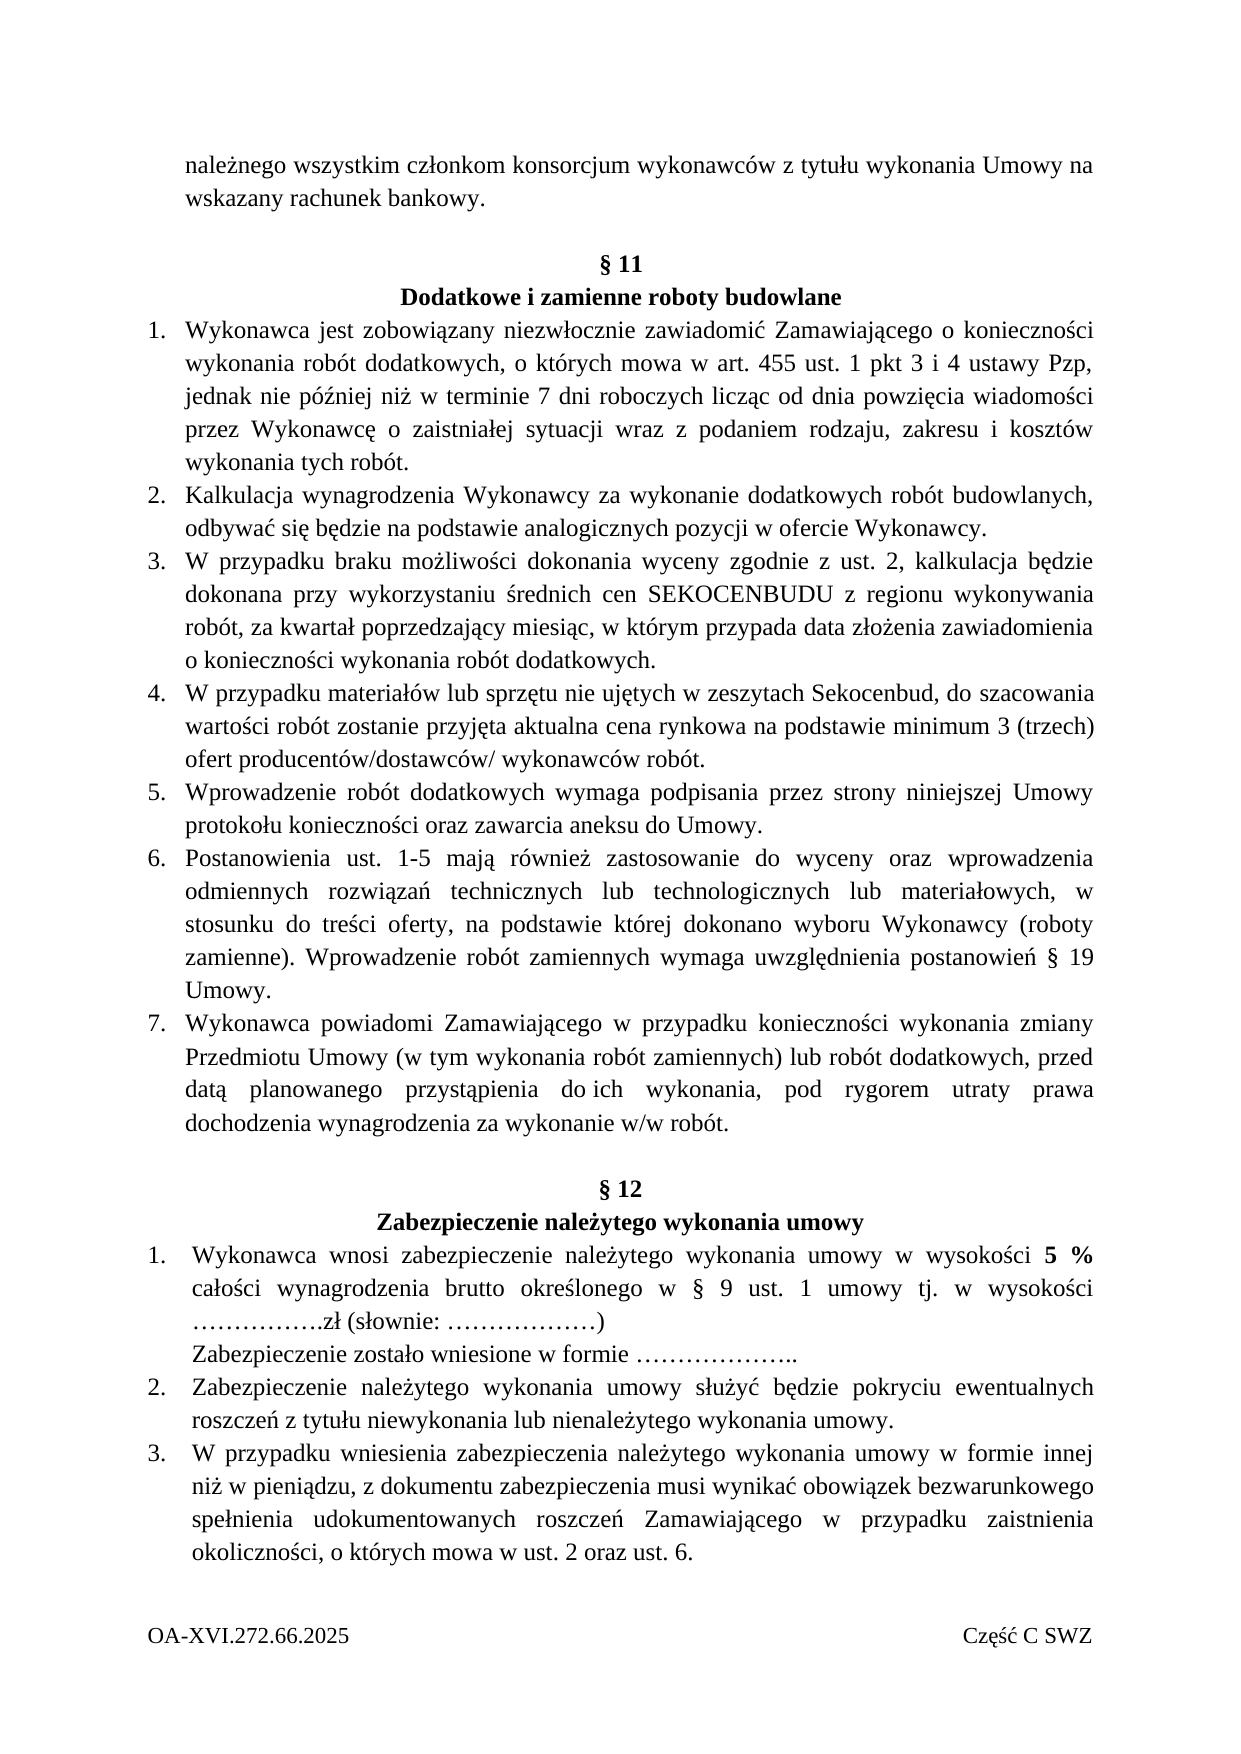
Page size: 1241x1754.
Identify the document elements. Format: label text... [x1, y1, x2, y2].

text § 12 [147, 1174, 1093, 1202]
list Wprowadzenie robót dodatkowych wymaga podpisania przez strony niniejszej Umowy protokołu konieczności oraz zawarcia aneksu do Umowy. [147, 777, 1094, 839]
list Zabezpieczenie należytego wykonania umowy służyć będzie pokryciu ewentualnych roszczeń z tytułu niewykonania lub nienależytego wykonania umowy. [147, 1372, 1094, 1433]
list W przypadku wniesienia zabezpieczenia należytego wykonania umowy w formie innej niż w pieniądzu, z dokumentu zabezpieczenia musi wynikać obowiązek bezwarunkowego spełnienia udokumentowanych roszczeń Zamawiającego w przypadku zaistnienia okoliczności, o których mowa w ust. 2 oraz ust. 6. [147, 1438, 1094, 1566]
list Kalkulacja wynagrodzenia Wykonawcy za wykonanie dodatkowych robót budowlanych, odbywać się będzie na podstawie analogicznych pozycji w ofercie Wykonawcy. [147, 480, 1094, 542]
text Zabezpieczenie zostało wniesione w formie ……………….. [192, 1339, 1094, 1367]
list Wykonawca powiadomi Zamawiającego w przypadku konieczności wykonania zmiany Przedmiotu Umowy (w tym wykonania robót zamiennych) lub robót dodatkowych, przed datą planowanego przystąpienia do ich wykonania, pod rygorem utraty prawa dochodzenia wynagrodzenia za wykonanie w/w robót. [147, 1008, 1094, 1136]
list W przypadku materiałów lub sprzętu nie ujętych w zeszytach Sekocenbud, do szacowania wartości robót zostanie przyjęta aktualna cena rynkowa na podstawie minimum 3 (trzech) ofert producentów/dostawców/ wykonawców robót. [147, 678, 1094, 773]
text Dodatkowe i zamienne roboty budowlane [147, 282, 1094, 311]
list W przypadku braku możliwości dokonania wyceny zgodnie z ust. 2, kalkulacja będzie dokonana przy wykorzystaniu średnich cen SEKOCENBUDU z regionu wykonywania robót, za kwartał poprzedzający miesiąc, w którym przypada data złożenia zawiadomienia o konieczności wykonania robót dodatkowych. [147, 546, 1094, 674]
text Zabezpieczenie należytego wykonania umowy [147, 1207, 1093, 1235]
list Wykonawca jest zobowiązany niezwłocznie zawiadomić Zamawiającego o konieczności wykonania robót dodatkowych, o których mowa w art. 455 ust. 1 pkt 3 i 4 ustawy Pzp, jednak nie później niż w terminie 7 dni roboczych licząc od dnia powzięcia wiadomości przez Wykonawcę o zaistniałej sytuacji wraz z podaniem rodzaju, zakresu i kosztów wykonania tych robót. [147, 315, 1094, 476]
text § 11 [147, 249, 1094, 278]
list Wykonawca wnosi zabezpieczenie należytego wykonania umowy w wysokości 5 % całości wynagrodzenia brutto określonego w § 9 ust. 1 umowy tj. w wysokości …………….zł (słownie: ………………) [147, 1240, 1094, 1334]
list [147, 150, 1094, 212]
list Postanowienia ust. 1-5 mają również zastosowanie do wyceny oraz wprowadzenia odmiennych rozwiązań technicznych lub technologicznych lub materiałowych, w stosunku do treści oferty, na podstawie której dokonano wyboru Wykonawcy (roboty zamienne). Wprowadzenie robót zamiennych wymaga uwzględnienia postanowień § 19 Umowy. [147, 843, 1094, 1004]
